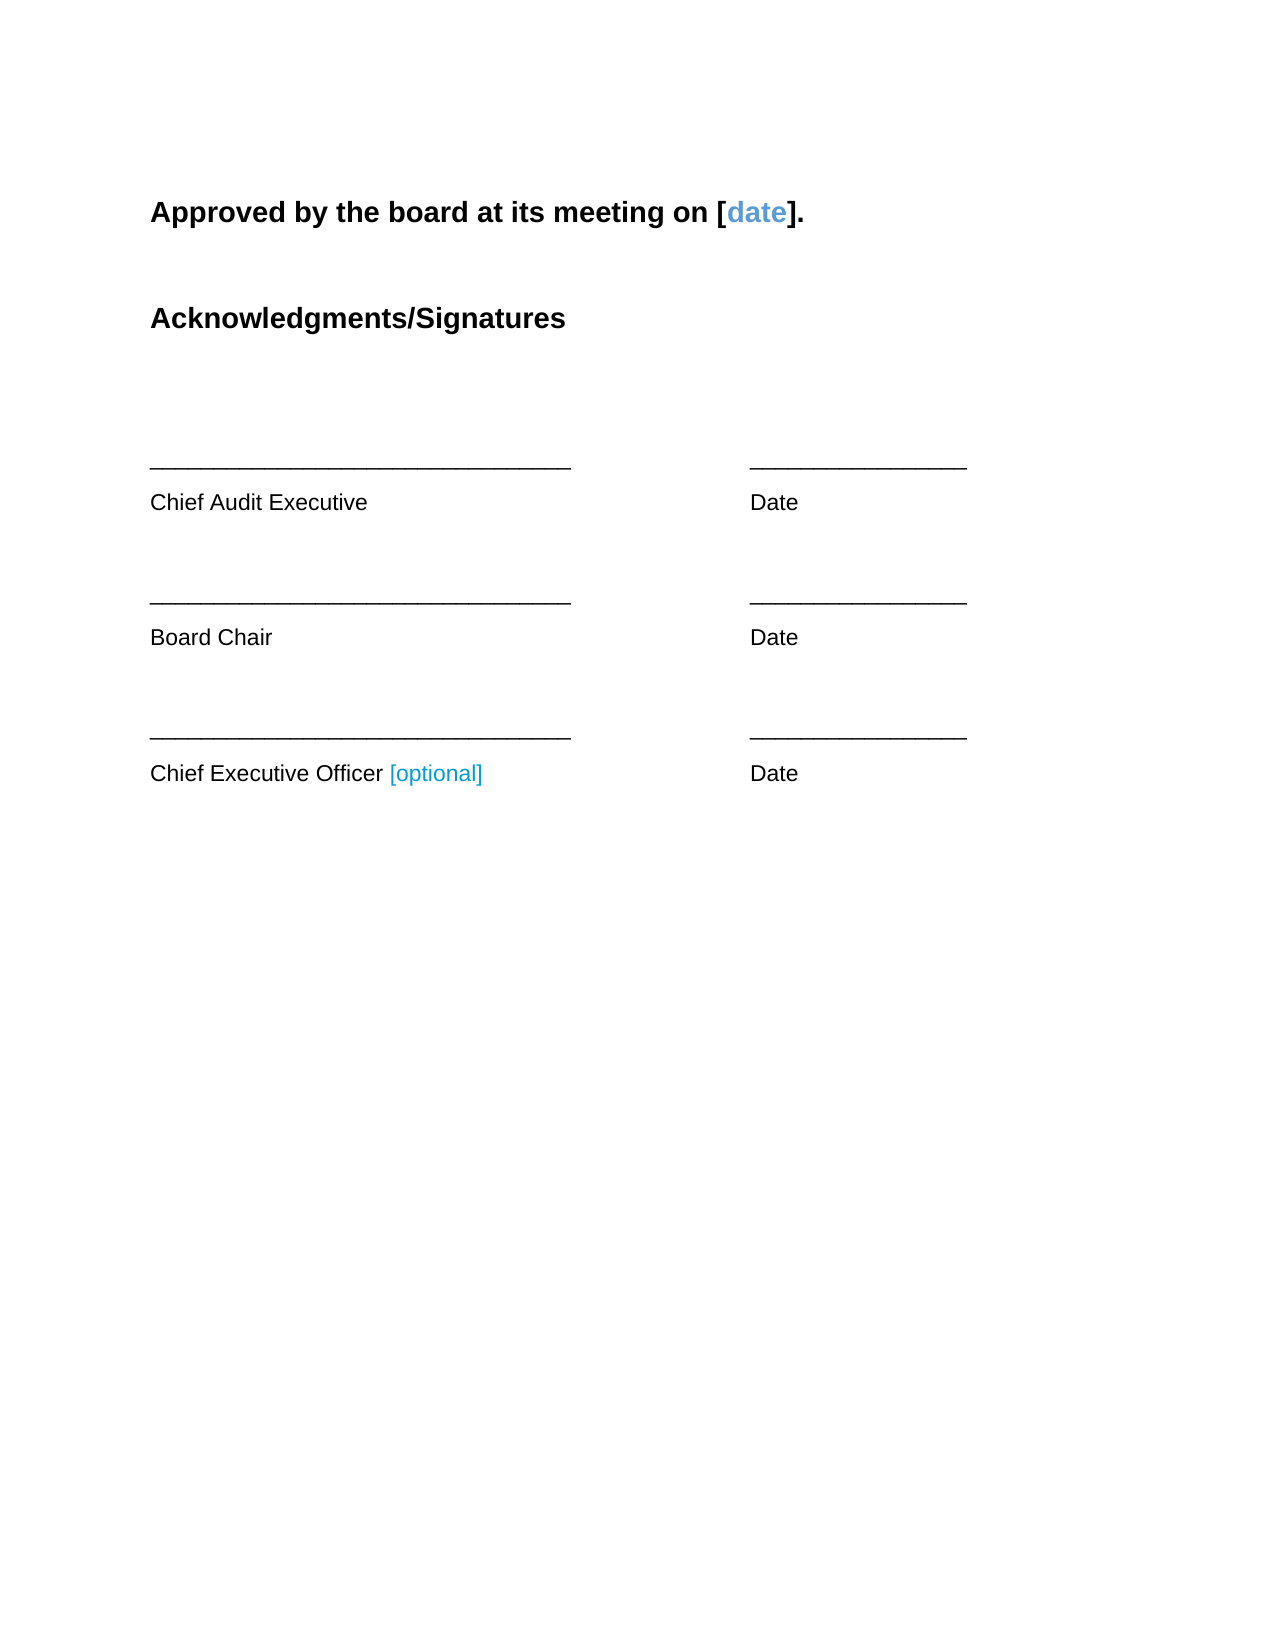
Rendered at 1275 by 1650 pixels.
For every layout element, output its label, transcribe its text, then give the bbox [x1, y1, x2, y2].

text _________________________________ _________________ [150, 579, 1125, 605]
text Chief Audit Executive Date [150, 489, 1125, 515]
text Chief Executive Officer [optional] Date [150, 759, 1125, 786]
text Board Chair Date [150, 624, 1125, 651]
text _________________________________ _________________ [150, 444, 1125, 470]
text _________________________________ _________________ [150, 714, 1125, 741]
text Acknowledgments/Signatures [150, 301, 1125, 334]
text Approved by the board at its meeting on [date]. [150, 195, 1125, 229]
